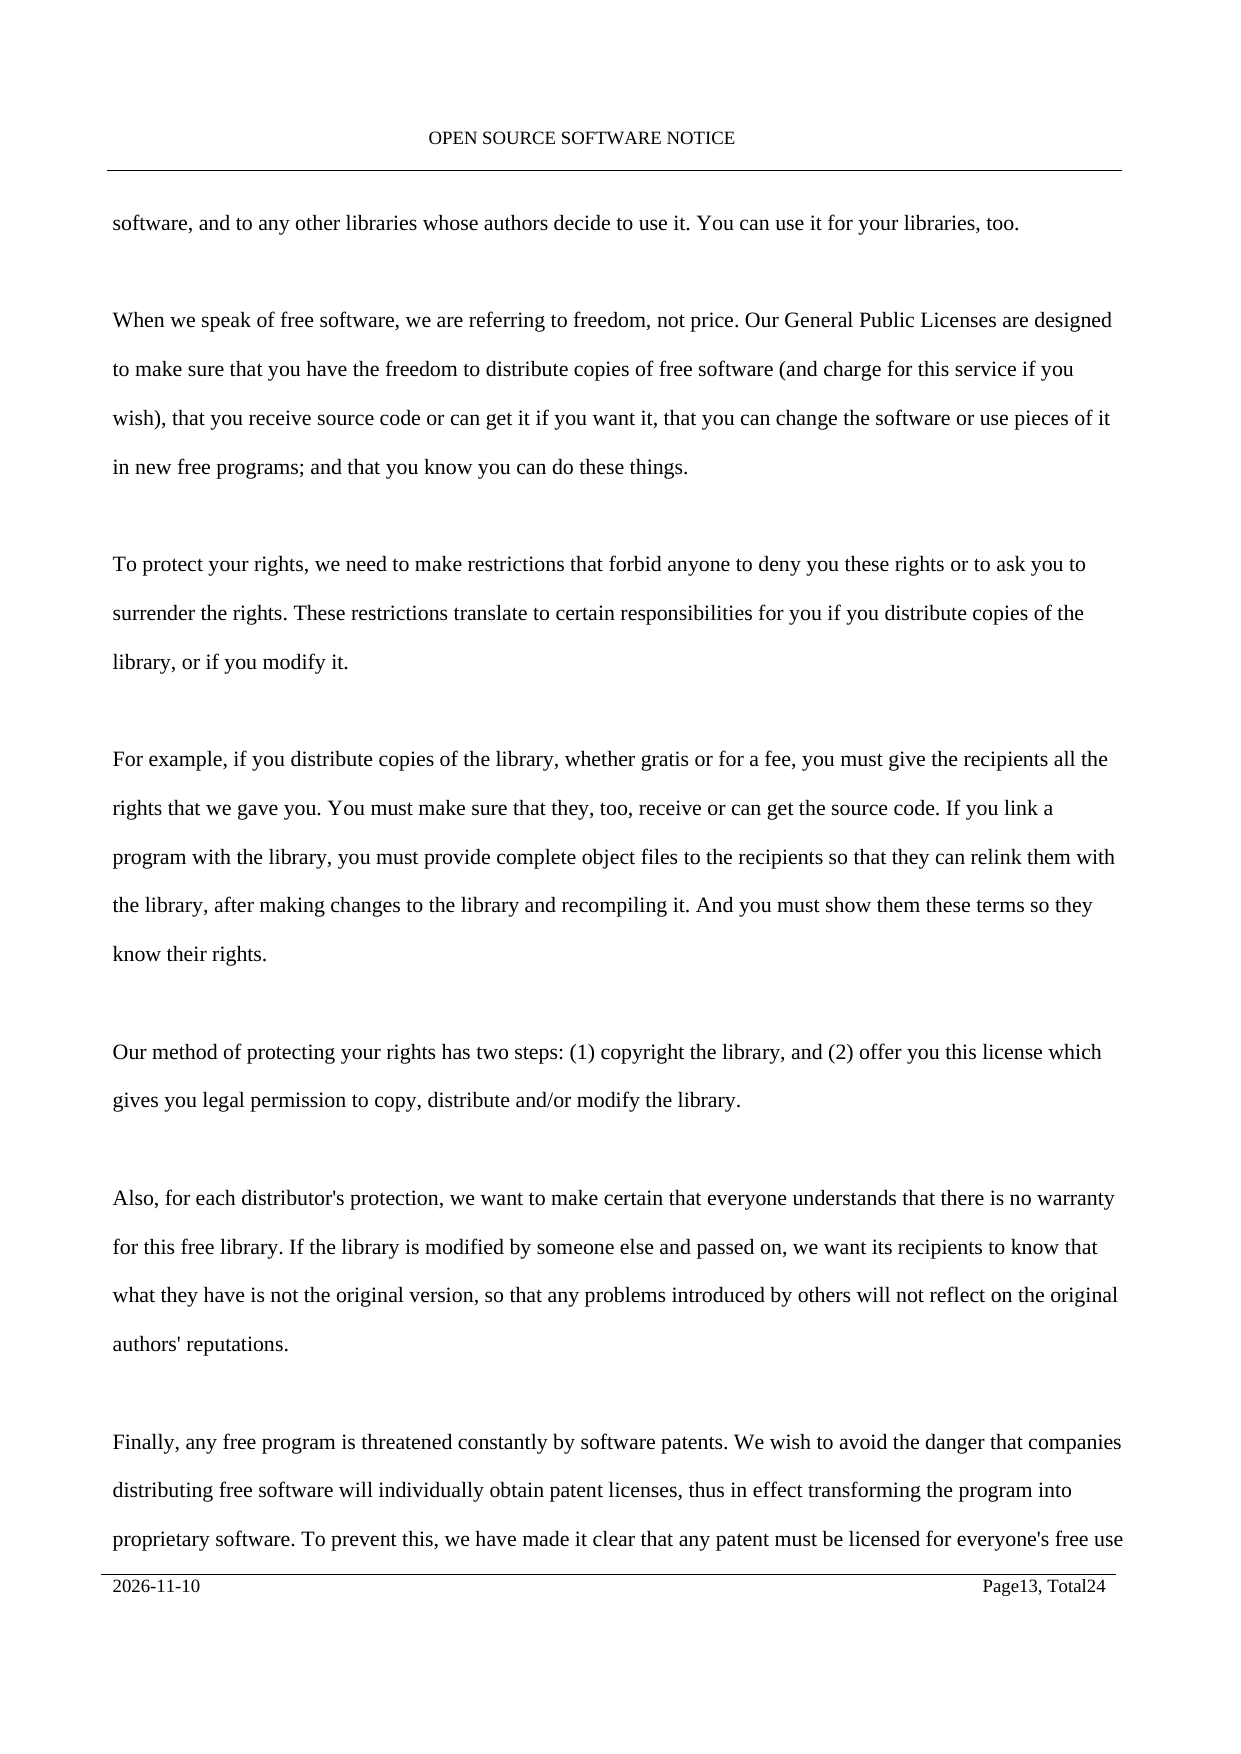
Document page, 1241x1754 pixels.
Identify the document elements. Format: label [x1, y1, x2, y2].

text [112, 206, 1128, 1555]
